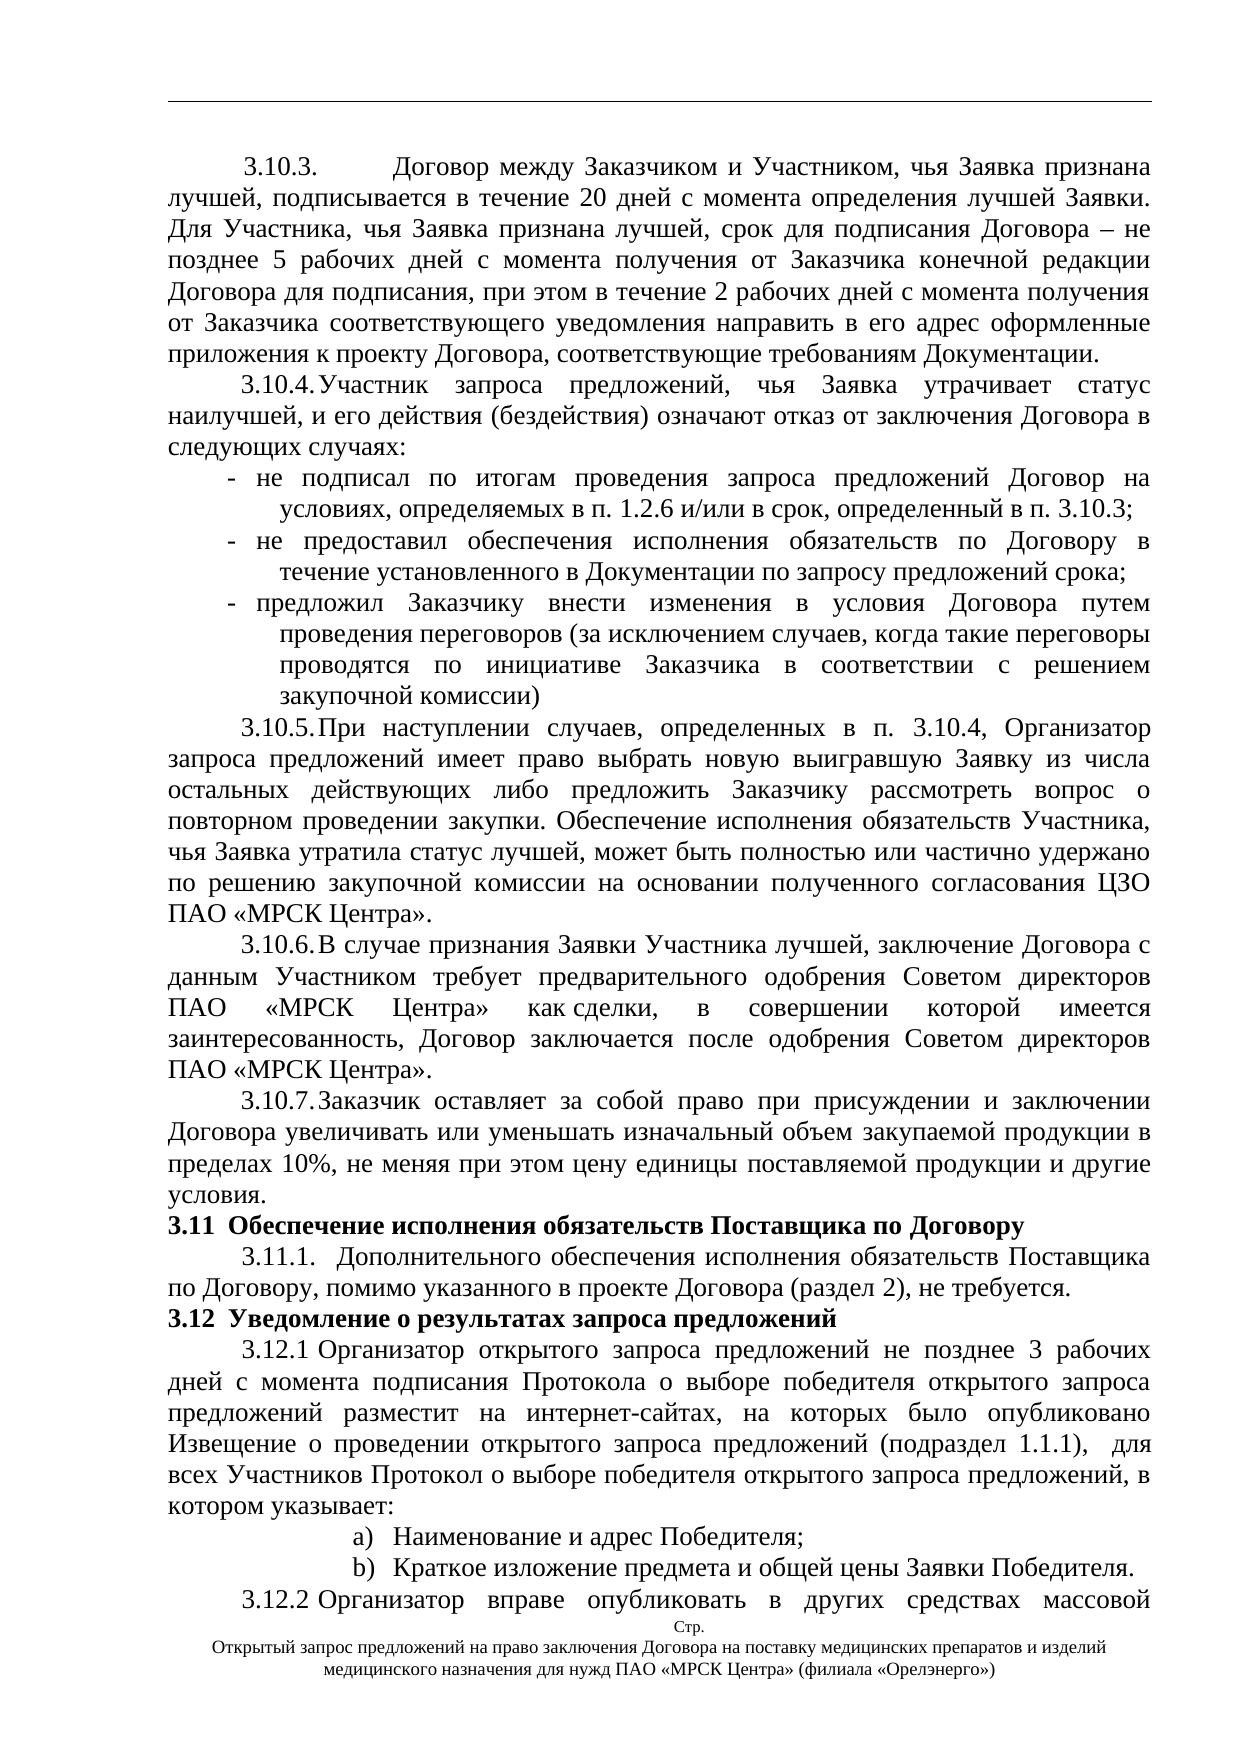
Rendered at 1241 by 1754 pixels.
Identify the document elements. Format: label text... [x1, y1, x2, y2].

list предложил Заказчику внести изменения в условия Договора путем проведения переговоров (за исключением случаев, когда такие переговоры проводятся по инициативе Заказчика в соответствии с решением закупочной комиссии) [227, 586, 1152, 711]
text 3.12.1 Организатор открытого запроса предложений не позднее 3 рабочих дней с момента подписания Протокола о выборе победителя открытого запроса предложений разместит на интернет-сайтах, на которых было опубликовано Извещение о проведении открытого запроса предложений (подраздел 1.1.1), для всех Участников Протокол о выборе победителя открытого запроса предложений, в котором указывает: [168, 1333, 1152, 1520]
list Наименование и адрес Победителя; [286, 1520, 1166, 1552]
list Договор между Заказчиком и Участником, чья Заявка признана лучшей, подписывается в течение 20 дней с момента определения лучшей Заявки. Для Участника, чья Заявка признана лучшей, срок для подписания Договора – не позднее 5 рабочих дней с момента получения от Заказчика конечной редакции Договора для подписания, при этом в течение 2 рабочих дней с момента получения от Заказчика соответствующего уведомления направить в его адрес оформленные приложения к проекту Договора, соответствующие требованиям Документации. [168, 150, 1152, 368]
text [168, 1583, 1152, 1614]
list В случае признания Заявки Участника лучшей, заключение Договора с данным Участником требует предварительного одобрения Советом директоров ПАО «МРСК Центра» как сделки, в совершении которой имеется заинтересованность, Договор заключается после одобрения Советом директоров ПАО «МРСК Центра». [168, 929, 1152, 1084]
subtitle Обеспечение исполнения обязательств Поставщика по Договору [168, 1209, 1152, 1240]
list не подписал по итогам проведения запроса предложений Договор на условиях, определяемых в п. 1.2.6 и/или в срок, определенный в п. 3.10.3; [227, 461, 1152, 524]
list Участник запроса предложений, чья Заявка утрачивает статус наилучшей, и его действия (бездействия) означают отказ от заключения Договора в следующих случаях: [168, 368, 1152, 461]
list Дополнительного обеспечения исполнения обязательств Поставщика по Договору, помимо указанного в проекте Договора (раздел 2), не требуется. [168, 1240, 1152, 1302]
list Краткое изложение предмета и общей цены Заявки Победителя. [286, 1552, 1166, 1583]
list Заказчик оставляет за собой право при присуждении и заключении Договора увеличивать или уменьшать изначальный объем закупаемой продукции в пределах 10%, не меняя при этом цену единицы поставляемой продукции и другие условия. [168, 1084, 1152, 1209]
list не предоставил обеспечения исполнения обязательств по Договору в течение установленного в Документации по запросу предложений срока; [227, 524, 1152, 586]
list При наступлении случаев, определенных в п. 3.10.4, Организатор запроса предложений имеет право выбрать новую выигравшую Заявку из числа остальных действующих либо предложить Заказчику рассмотреть вопрос о повторном проведении закупки. Обеспечение исполнения обязательств Участника, чья Заявка утратила статус лучшей, может быть полностью или частично удержано по решению закупочной комиссии на основании полученного согласования ЦЗО ПАО «МРСК Центра». [168, 711, 1152, 929]
subtitle Уведомление о результатах запроса предложений [168, 1302, 1152, 1333]
